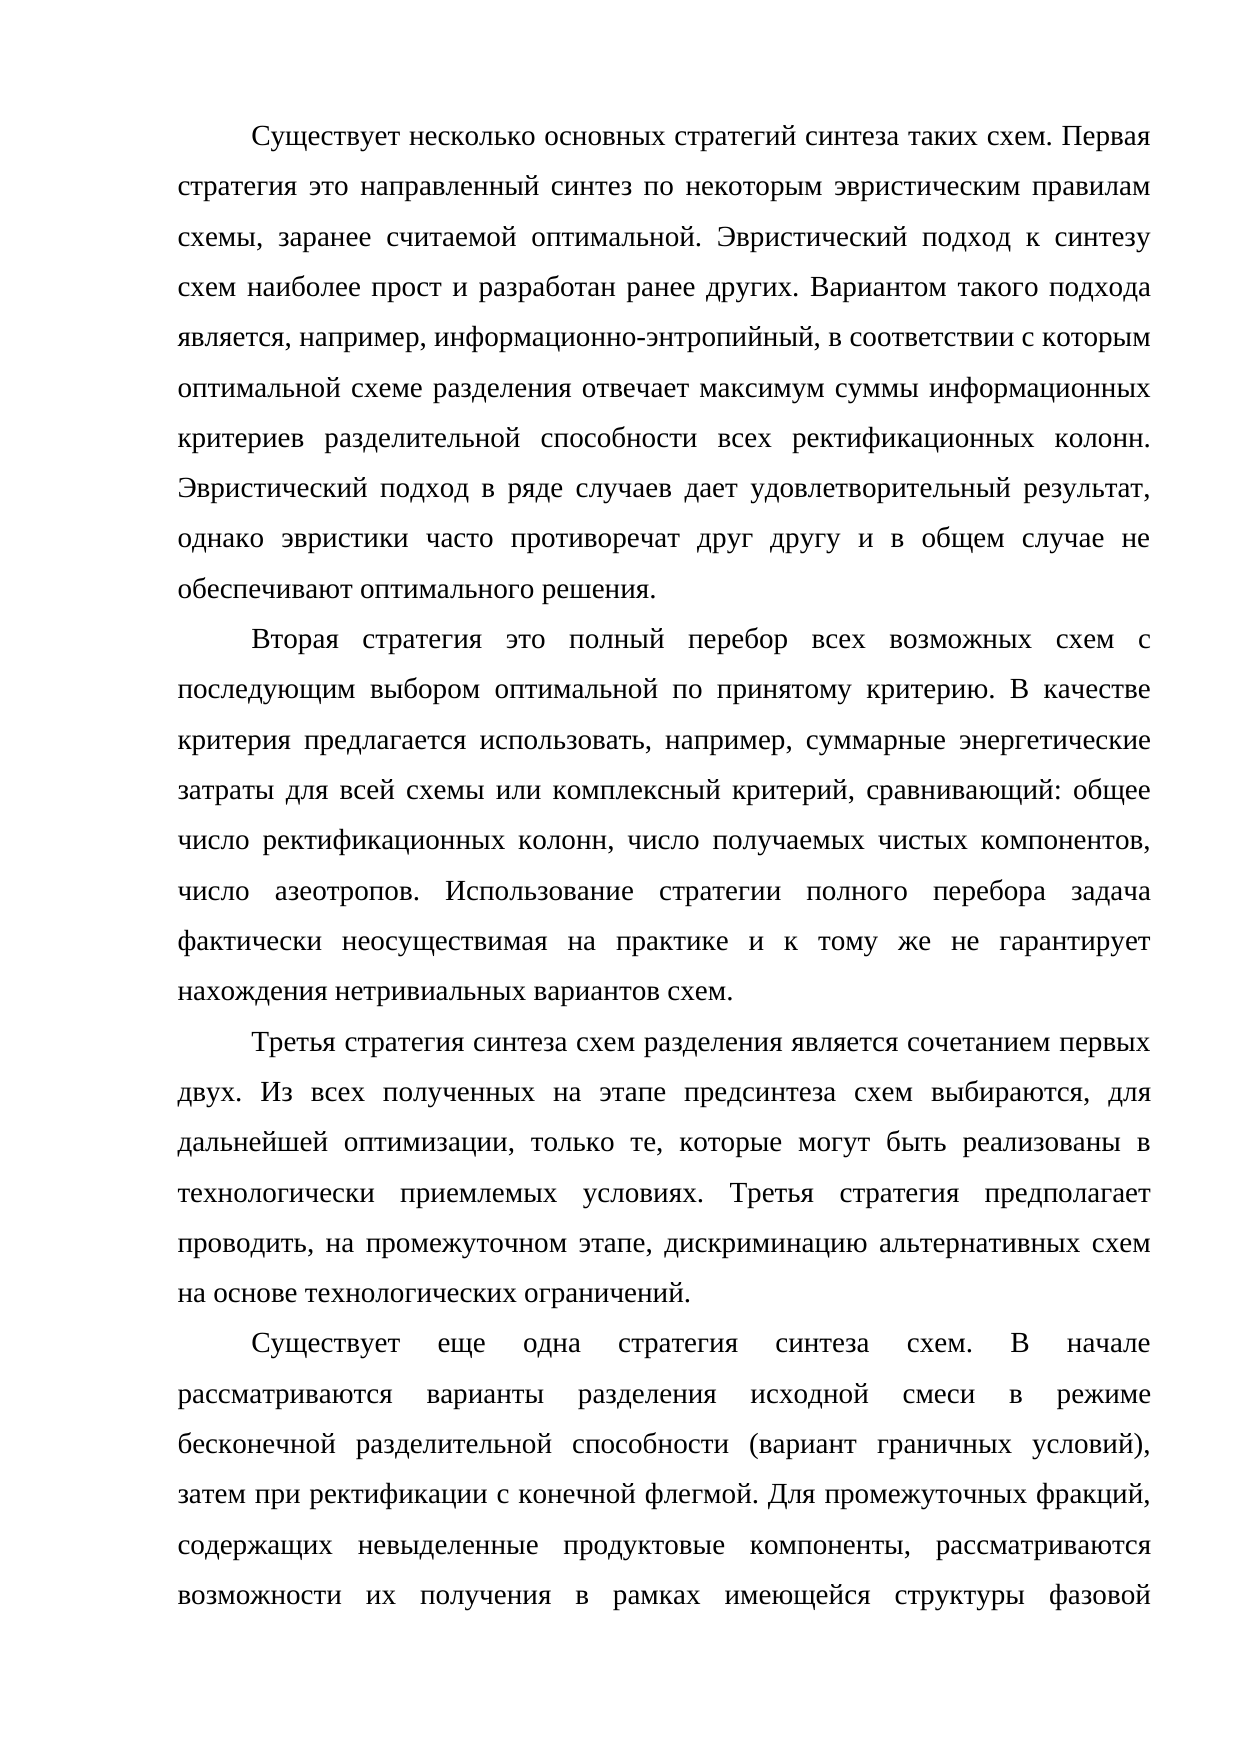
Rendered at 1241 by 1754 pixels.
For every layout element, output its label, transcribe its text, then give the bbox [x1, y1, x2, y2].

text Третья стратегия синтеза схем разделения является сочетанием первых двух. Из всех полученных на этапе предсинтеза схем выбираются, для дальнейшей оптимизации, только те, которые могут быть реализованы в технологически приемлемых условиях. Третья стратегия предполагает проводить, на промежуточном этапе, дискриминацию альтернативных схем на основе технологических ограничений. [177, 1024, 1152, 1309]
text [177, 1326, 1152, 1611]
text Существует несколько основных стратегий синтеза таких схем. Первая стратегия это направленный синтез по некоторым эвристическим правилам схемы, заранее считаемой оптимальной. Эвристический подход к синтезу схем наиболее прост и разработан ранее других. Вариантом такого подхода является, например, информационно-энтропийный, в соответствии с которым оптимальной схеме разделения отвечает максимум суммы информационных критериев разделительной способности всех ректификационных колонн. Эвристический подход в ряде случаев дает удовлетворительный результат, однако эвристики часто противоречат друг другу и в общем случае не обеспечивают оптимального решения. [177, 118, 1152, 604]
text Вторая стратегия это полный перебор всех возможных схем с последующим выбором оптимальной по принятому критерию. В качестве критерия предлагается использовать, например, суммарные энергетические затраты для всей схемы или комплексный критерий, сравнивающий: общее число ректификационных колонн, число получаемых чистых компонентов, число азеотропов. Использование стратегии полного перебора задача фактически неосуществимая на практике и к тому же не гарантирует нахождения нетривиальных вариантов схем. [177, 621, 1152, 1007]
